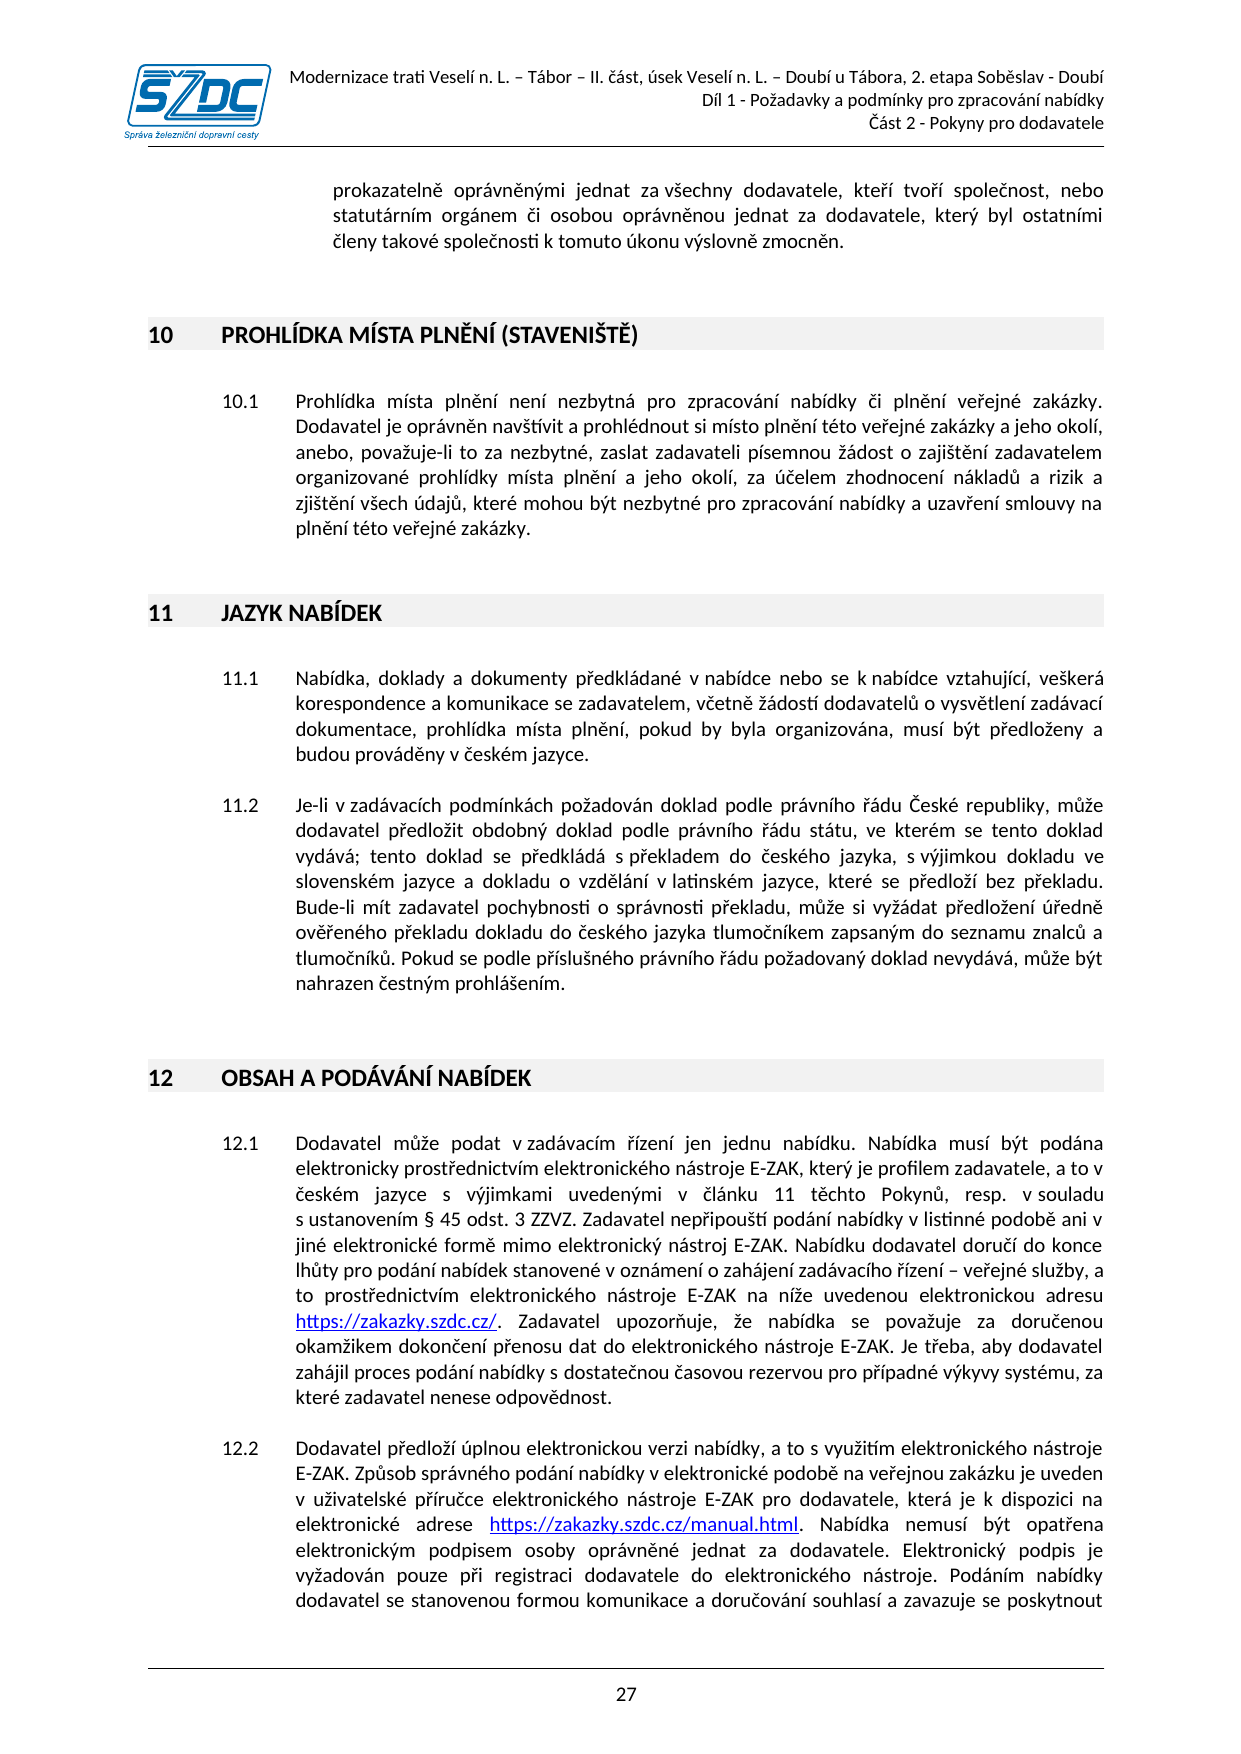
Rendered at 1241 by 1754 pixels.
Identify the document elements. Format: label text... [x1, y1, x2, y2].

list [295, 177, 1104, 253]
list Nabídka, doklady a dokumenty předkládané v nabídce nebo se k nabídce vztahující, veškerá korespondence a komunikace se zadavatelem, včetně žádostí dodavatelů o vysvětlení zadávací dokumentace, prohlídka místa plnění, pokud by byla organizována, musí být předloženy a budou prováděny v českém jazyce. [222, 665, 1104, 767]
subtitle JAZYK NABÍDEK [148, 594, 1104, 627]
subtitle OBSAH A PODÁVÁNÍ NABÍDEK [148, 1059, 1104, 1092]
subtitle PROHLÍDKA MÍSTA PLNĚNÍ (STAVENIŠTĚ) [148, 317, 1104, 350]
list Dodavatel může podat v zadávacím řízení jen jednu nabídku. Nabídka musí být podána elektronicky prostřednictvím elektronického nástroje E-ZAK, který je profilem zadavatele, a to v českém jazyce s výjimkami uvedenými v článku 11 těchto Pokynů, resp. v souladu s ustanovením § 45 odst. 3 ZZVZ. Zadavatel nepřipouští podání nabídky v listinné podobě ani v jiné elektronické formě mimo elektronický nástroj E-ZAK. Nabídku dodavatel doručí do konce lhůty pro podání nabídek stanovené v oznámení o zahájení zadávacího řízení – veřejné služby, a to prostřednictvím elektronického nástroje E-ZAK na níže uvedenou elektronickou adresu https://zakazky.szdc.cz/. Zadavatel upozorňuje, že nabídka se považuje za doručenou okamžikem dokončení přenosu dat do elektronického nástroje E-ZAK. Je třeba, aby dodavatel zahájil proces podání nabídky s dostatečnou časovou rezervou pro případné výkyvy systému, za které zadavatel nenese odpovědnost. [222, 1130, 1104, 1410]
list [222, 1435, 1104, 1613]
list Prohlídka místa plnění není nezbytná pro zpracování nabídky či plnění veřejné zakázky. Dodavatel je oprávněn navštívit a prohlédnout si místo plnění této veřejné zakázky a jeho okolí, anebo, považuje-li to za nezbytné, zaslat zadavateli písemnou žádost o zajištění zadavatelem organizované prohlídky místa plnění a jeho okolí, za účelem zhodnocení nákladů a rizik a zjištění všech údajů, které mohou být nezbytné pro zpracování nabídky a uzavření smlouvy na plnění této veřejné zakázky. [222, 388, 1104, 541]
list Je-li v zadávacích podmínkách požadován doklad podle právního řádu České republiky, může dodavatel předložit obdobný doklad podle právního řádu státu, ve kterém se tento doklad vydává; tento doklad se předkládá s překladem do českého jazyka, s výjimkou dokladu ve slovenském jazyce a dokladu o vzdělání v latinském jazyce, které se předloží bez překladu. Bude-li mít zadavatel pochybnosti o správnosti překladu, může si vyžádat předložení úředně ověřeného překladu dokladu do českého jazyka tlumočníkem zapsaným do seznamu znalců a tlumočníků. Pokud se podle příslušného právního řádu požadovaný doklad nevydává, může být nahrazen čestným prohlášením. [222, 792, 1104, 996]
